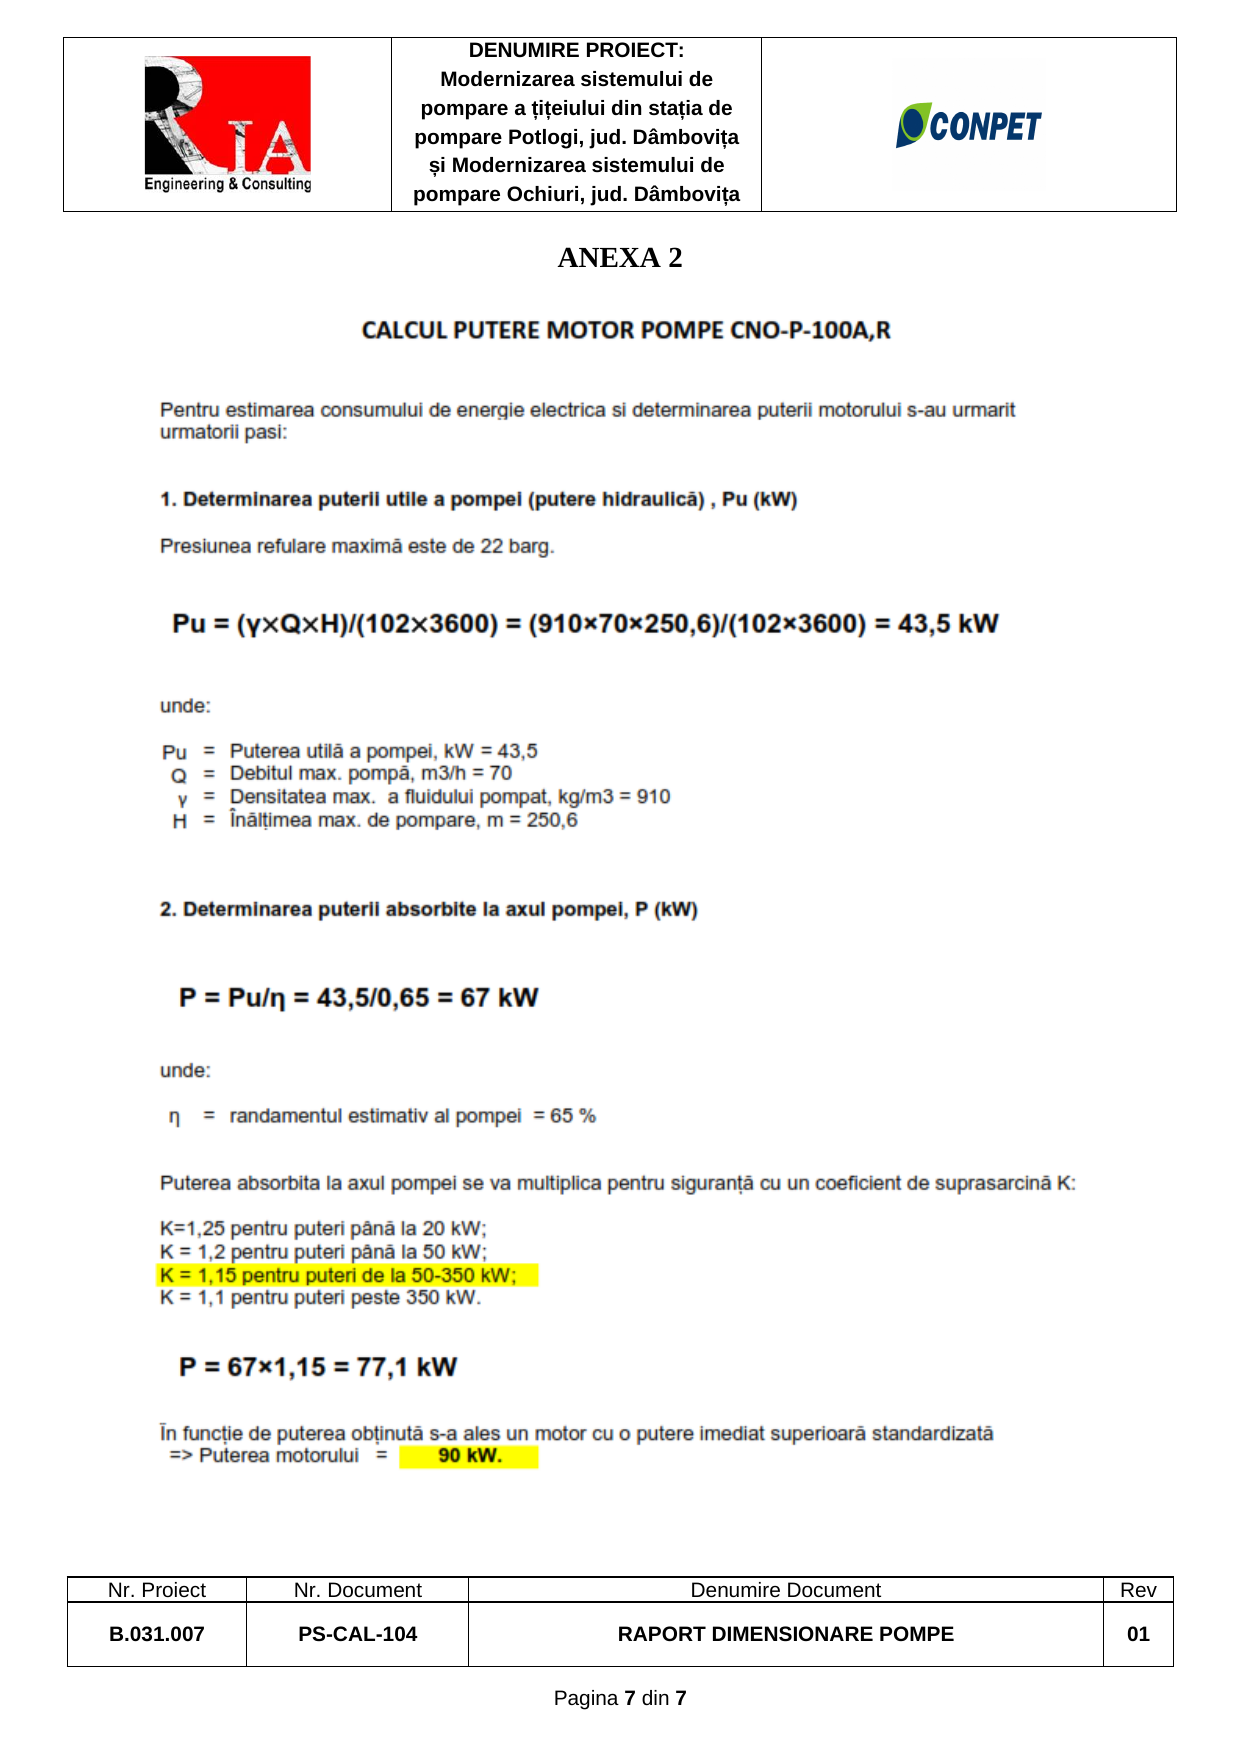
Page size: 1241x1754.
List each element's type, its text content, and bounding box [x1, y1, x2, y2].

picture [144, 56, 311, 193]
text ANEXA 2 [36, 241, 1204, 274]
picture [892, 58, 1046, 191]
picture [154, 310, 1086, 1489]
